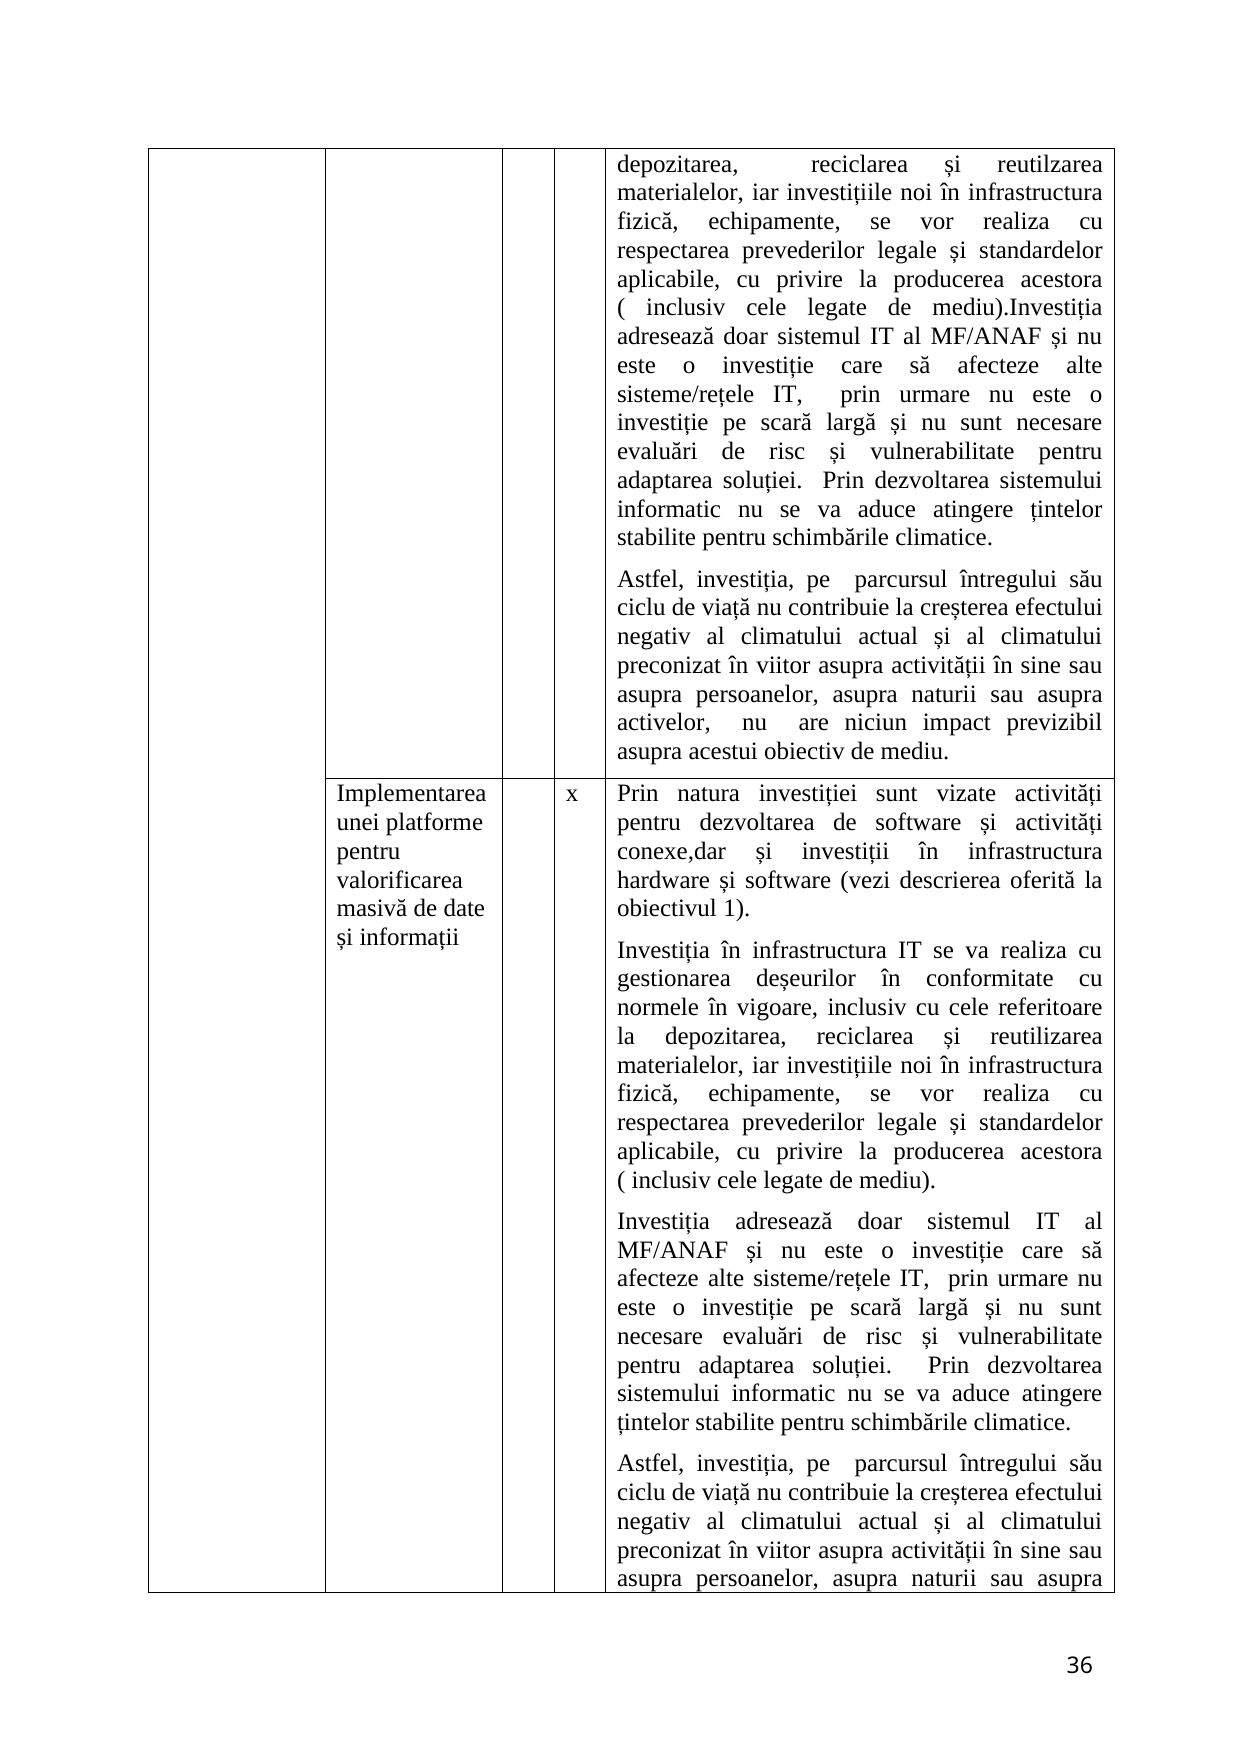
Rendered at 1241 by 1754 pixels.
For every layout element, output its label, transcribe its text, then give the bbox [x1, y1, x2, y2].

table_cell x [555, 779, 605, 1592]
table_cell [606, 779, 1114, 1592]
table_cell [503, 779, 554, 1592]
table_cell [149, 149, 325, 1592]
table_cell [326, 149, 502, 777]
table_cell [503, 149, 554, 777]
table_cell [606, 149, 1114, 777]
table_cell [326, 779, 502, 1592]
table_cell x [555, 149, 605, 777]
